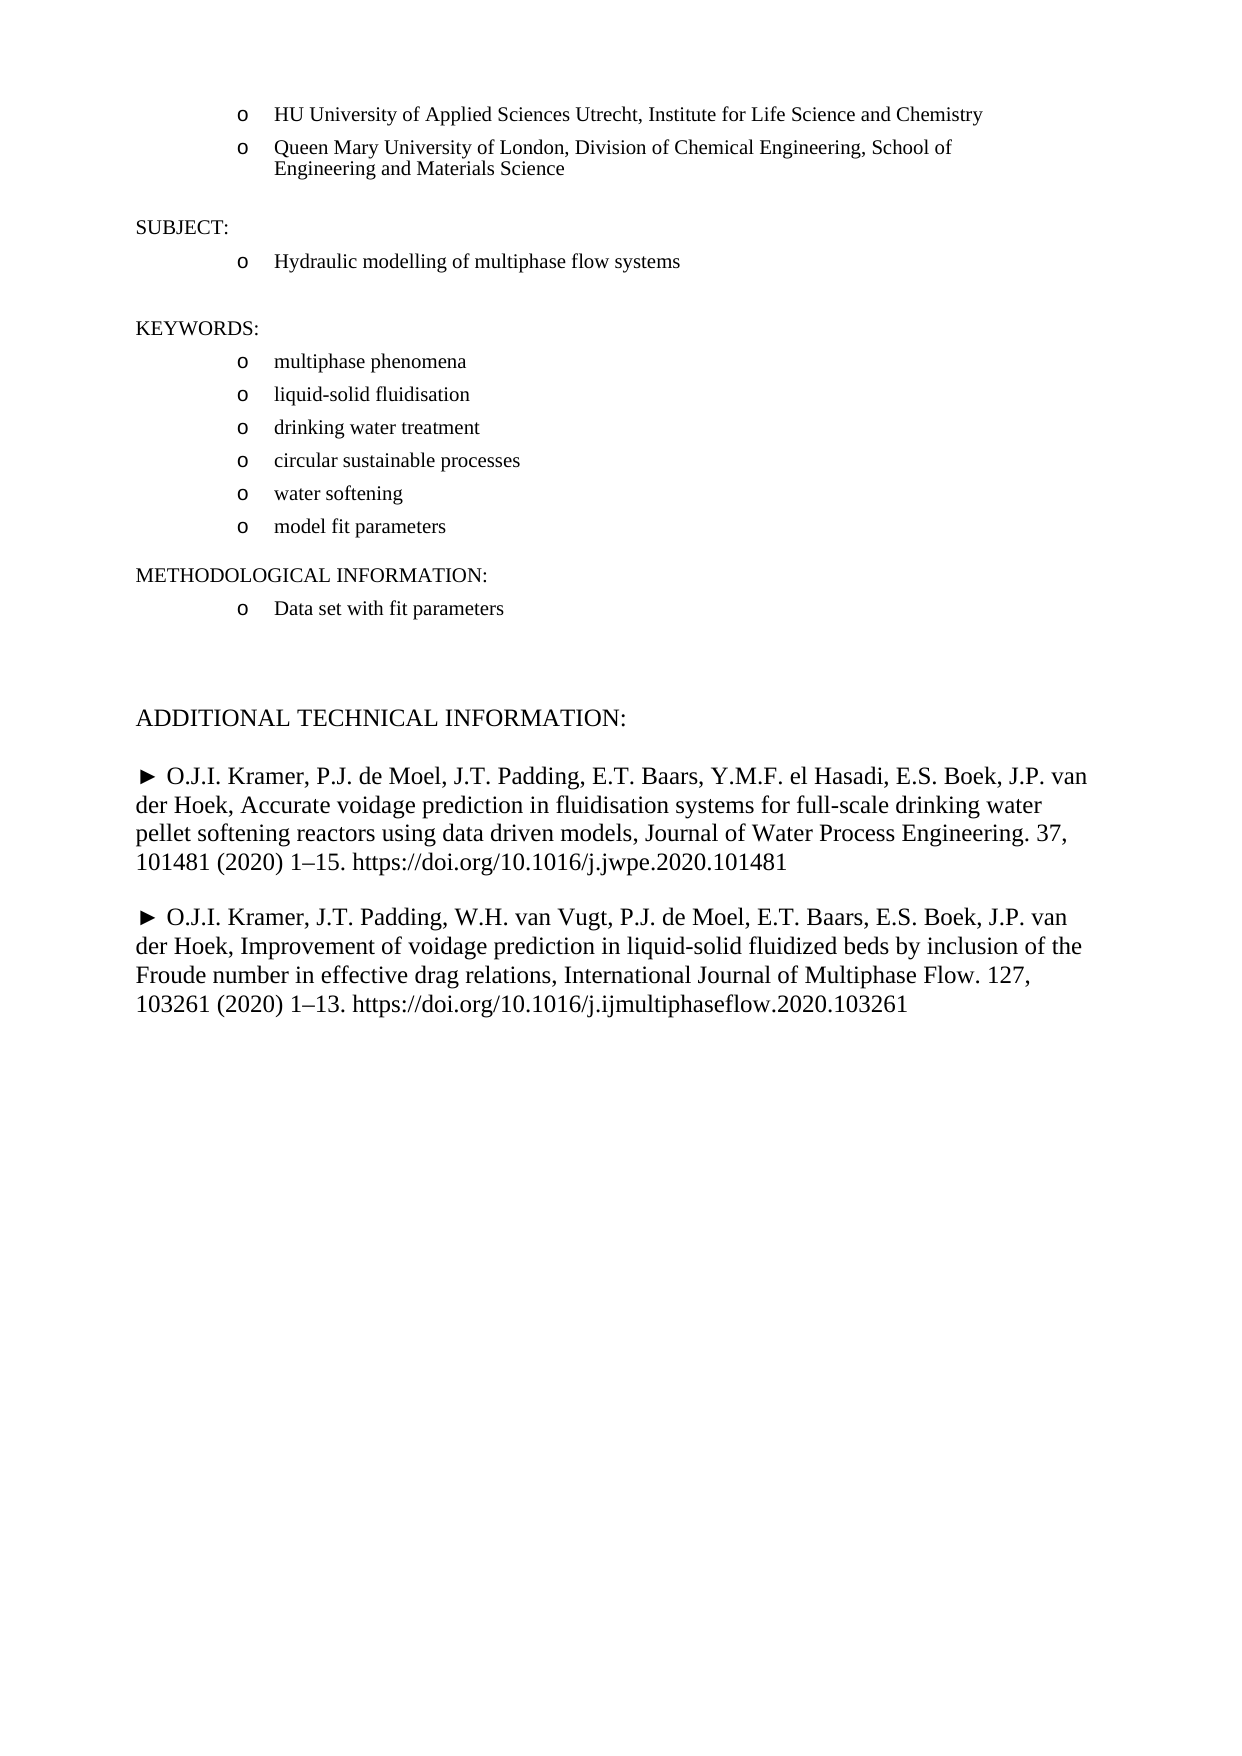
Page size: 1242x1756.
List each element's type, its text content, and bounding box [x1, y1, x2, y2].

list circular sustainable processes [236, 450, 1056, 472]
text SUBJECT: [135, 215, 1100, 239]
list liquid-solid fluidisation [236, 384, 1056, 406]
list Data set with fit parameters [236, 598, 1056, 620]
text METHODOLOGICAL INFORMATION: [135, 563, 1100, 587]
list Queen Mary University of London, Division of Chemical Engineering, School of Engineering and Materials Science [236, 137, 1056, 179]
list Hydraulic modelling of multiphase flow systems [236, 251, 1056, 272]
text ADDITIONAL TECHNICAL INFORMATION: [135, 703, 1100, 732]
list drinking water treatment [236, 417, 1056, 439]
list model fit parameters [236, 517, 1056, 538]
list water softening [236, 483, 1056, 505]
list multiphase phenomena [236, 351, 1056, 373]
list HU University of Applied Sciences Utrecht, Institute for Life Science and Chemistry [236, 104, 1056, 126]
text ► O.J.I. Kramer, J.T. Padding, W.H. van Vugt, P.J. de Moel, E.T. Baars, E.S. Boek, J.P. van der Hoek, Improvement of voidage prediction in liquid-solid fluidized beds by inclusion of the Froude number in effective drag relations, International Journal of Multiphase Flow. 127, 103261 (2020) 1–13. https://doi.org/10.1016/j.ijmultiphaseflow.2020.103261 [135, 902, 1100, 1017]
text KEYWORDS: [135, 319, 1056, 339]
text ► O.J.I. Kramer, P.J. de Moel, J.T. Padding, E.T. Baars, Y.M.F. el Hasadi, E.S. Boek, J.P. van der Hoek, Accurate voidage prediction in fluidisation systems for full-scale drinking water pellet softening reactors using data driven models, Journal of Water Process Engineering. 37, 101481 (2020) 1–15. https://doi.org/10.1016/j.jwpe.2020.101481 [135, 761, 1100, 876]
